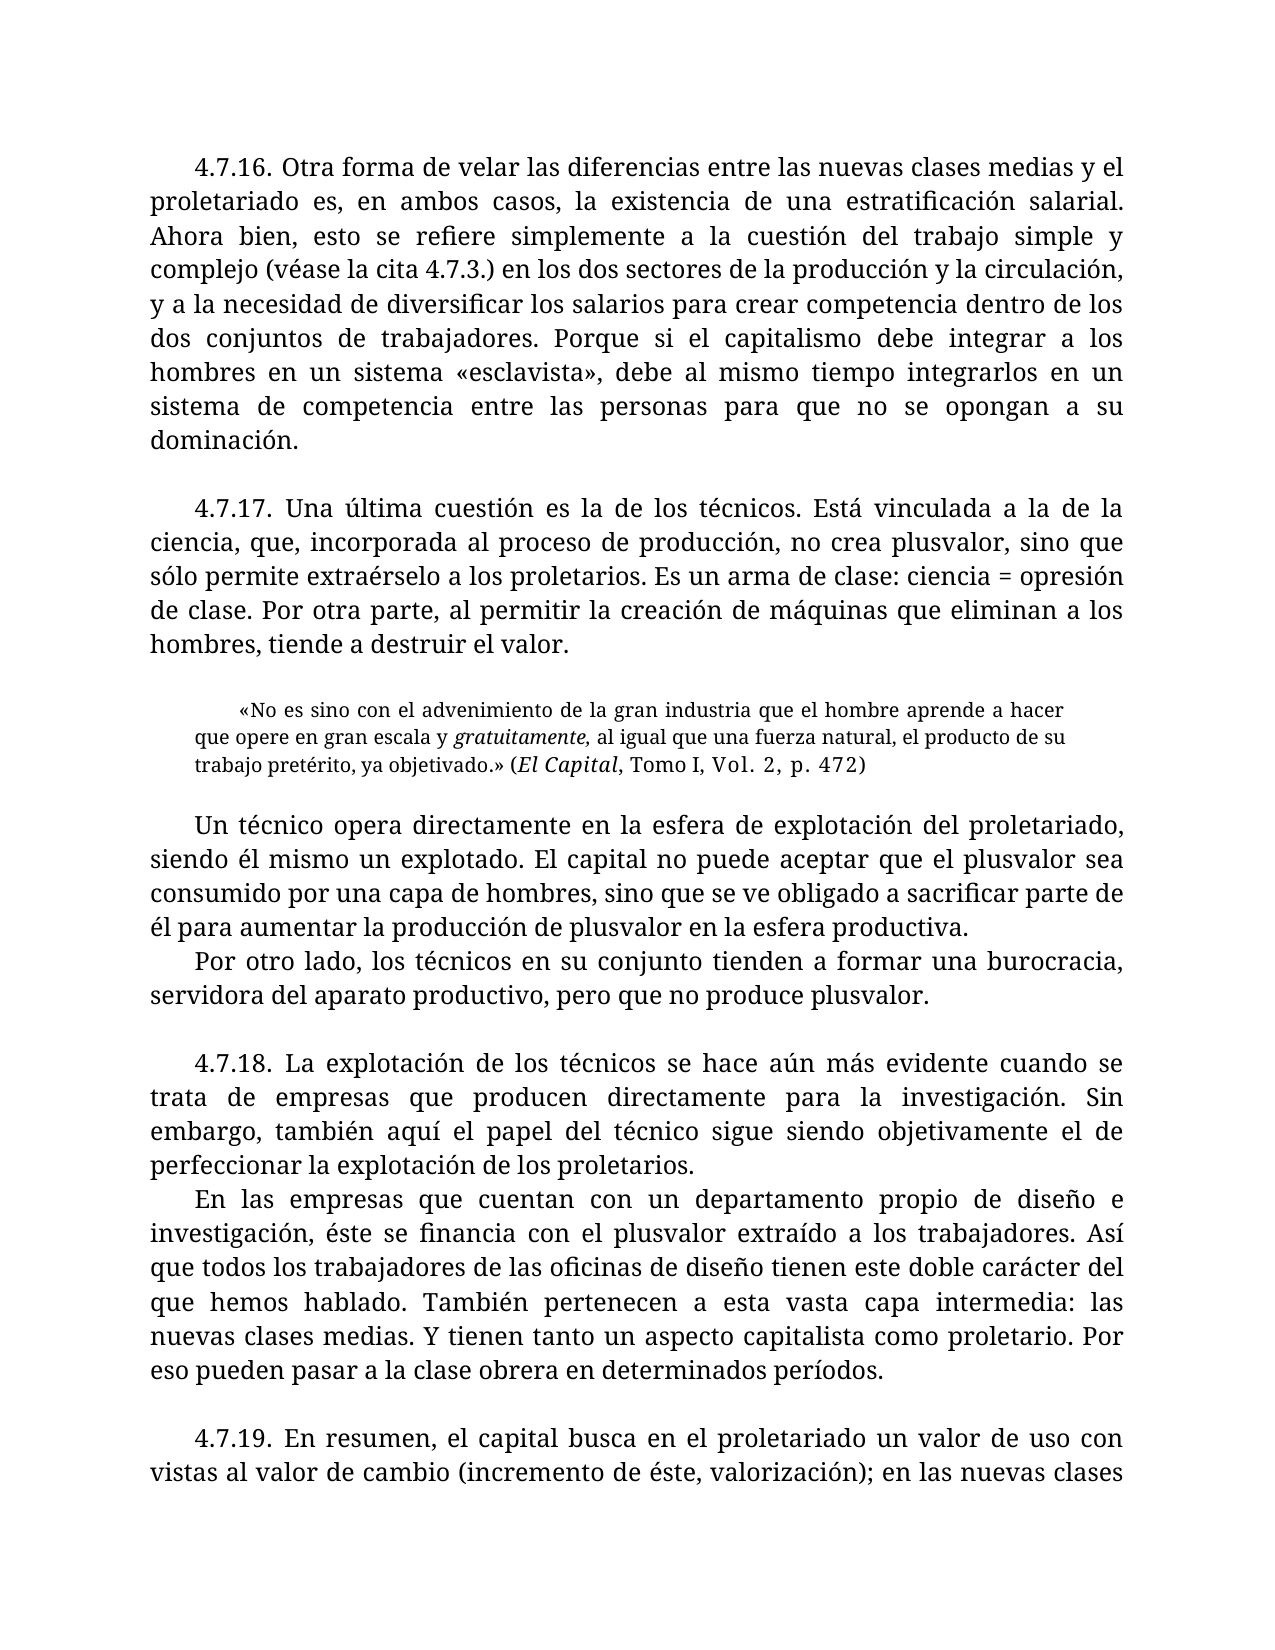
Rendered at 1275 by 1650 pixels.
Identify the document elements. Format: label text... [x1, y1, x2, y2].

text En las empresas que cuentan con un departamento propio de diseño e investigación, éste se financia con el plusvalor extraído a los trabajadores. Así que todos los trabajadores de las oficinas de diseño tienen este doble carácter del que hemos hablado. También pertenecen a esta vasta capa intermedia: las nuevas clases medias. Y tienen tanto un aspecto capitalista como proletario. Por eso pueden pasar a la clase obrera en determinados períodos. [150, 1182, 1125, 1386]
text Un técnico opera directamente en la esfera de explotación del proletariado, siendo él mismo un explotado. El capital no puede aceptar que el plusvalor sea consumido por una capa de hombres, sino que se ve obligado a sacrificar parte de él para aumentar la producción de plusvalor en la esfera productiva. [150, 807, 1125, 943]
text «No es sino con el advenimiento de la gran industria que el hombre aprende a hacer que opere en gran escala y gratuitamente, al igual que una fuerza natural, el producto de su trabajo pretérito, ya objetivado.» (El Capital, Tomo I, Vol. 2, p. 472) [194, 695, 1066, 779]
text Por otro lado, los técnicos en su conjunto tienden a formar una burocracia, servidora del aparato productivo, pero que no produce plusvalor. [150, 943, 1125, 1012]
text 4.7.17. Una última cuestión es la de los técnicos. Está vinculada a la de la ciencia, que, incorporada al proceso de producción, no crea plusvalor, sino que sólo permite extraérselo a los proletarios. Es un arma de clase: ciencia = opresión de clase. Por otra parte, al permitir la creación de máquinas que eliminan a los hombres, tiende a destruir el valor. [150, 491, 1125, 661]
text 4.7.16. Otra forma de velar las diferencias entre las nuevas clases medias y el proletariado es, en ambos casos, la existencia de una estratificación salarial. Ahora bien, esto se refiere simplemente a la cuestión del trabajo simple y complejo (véase la cita 4.7.3.) en los dos sectores de la producción y la circulación, y a la necesidad de diversificar los salarios para crear competencia dentro de los dos conjuntos de trabajadores. Porque si el capitalismo debe integrar a los hombres en un sistema «esclavista», debe al mismo tiempo integrarlos en un sistema de competencia entre las personas para que no se opongan a su dominación. [150, 150, 1125, 457]
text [150, 1420, 1125, 1488]
text 4.7.18. La explotación de los técnicos se hace aún más evidente cuando se trata de empresas que producen directamente para la investigación. Sin embargo, también aquí el papel del técnico sigue siendo objetivamente el de perfeccionar la explotación de los proletarios. [150, 1046, 1125, 1182]
